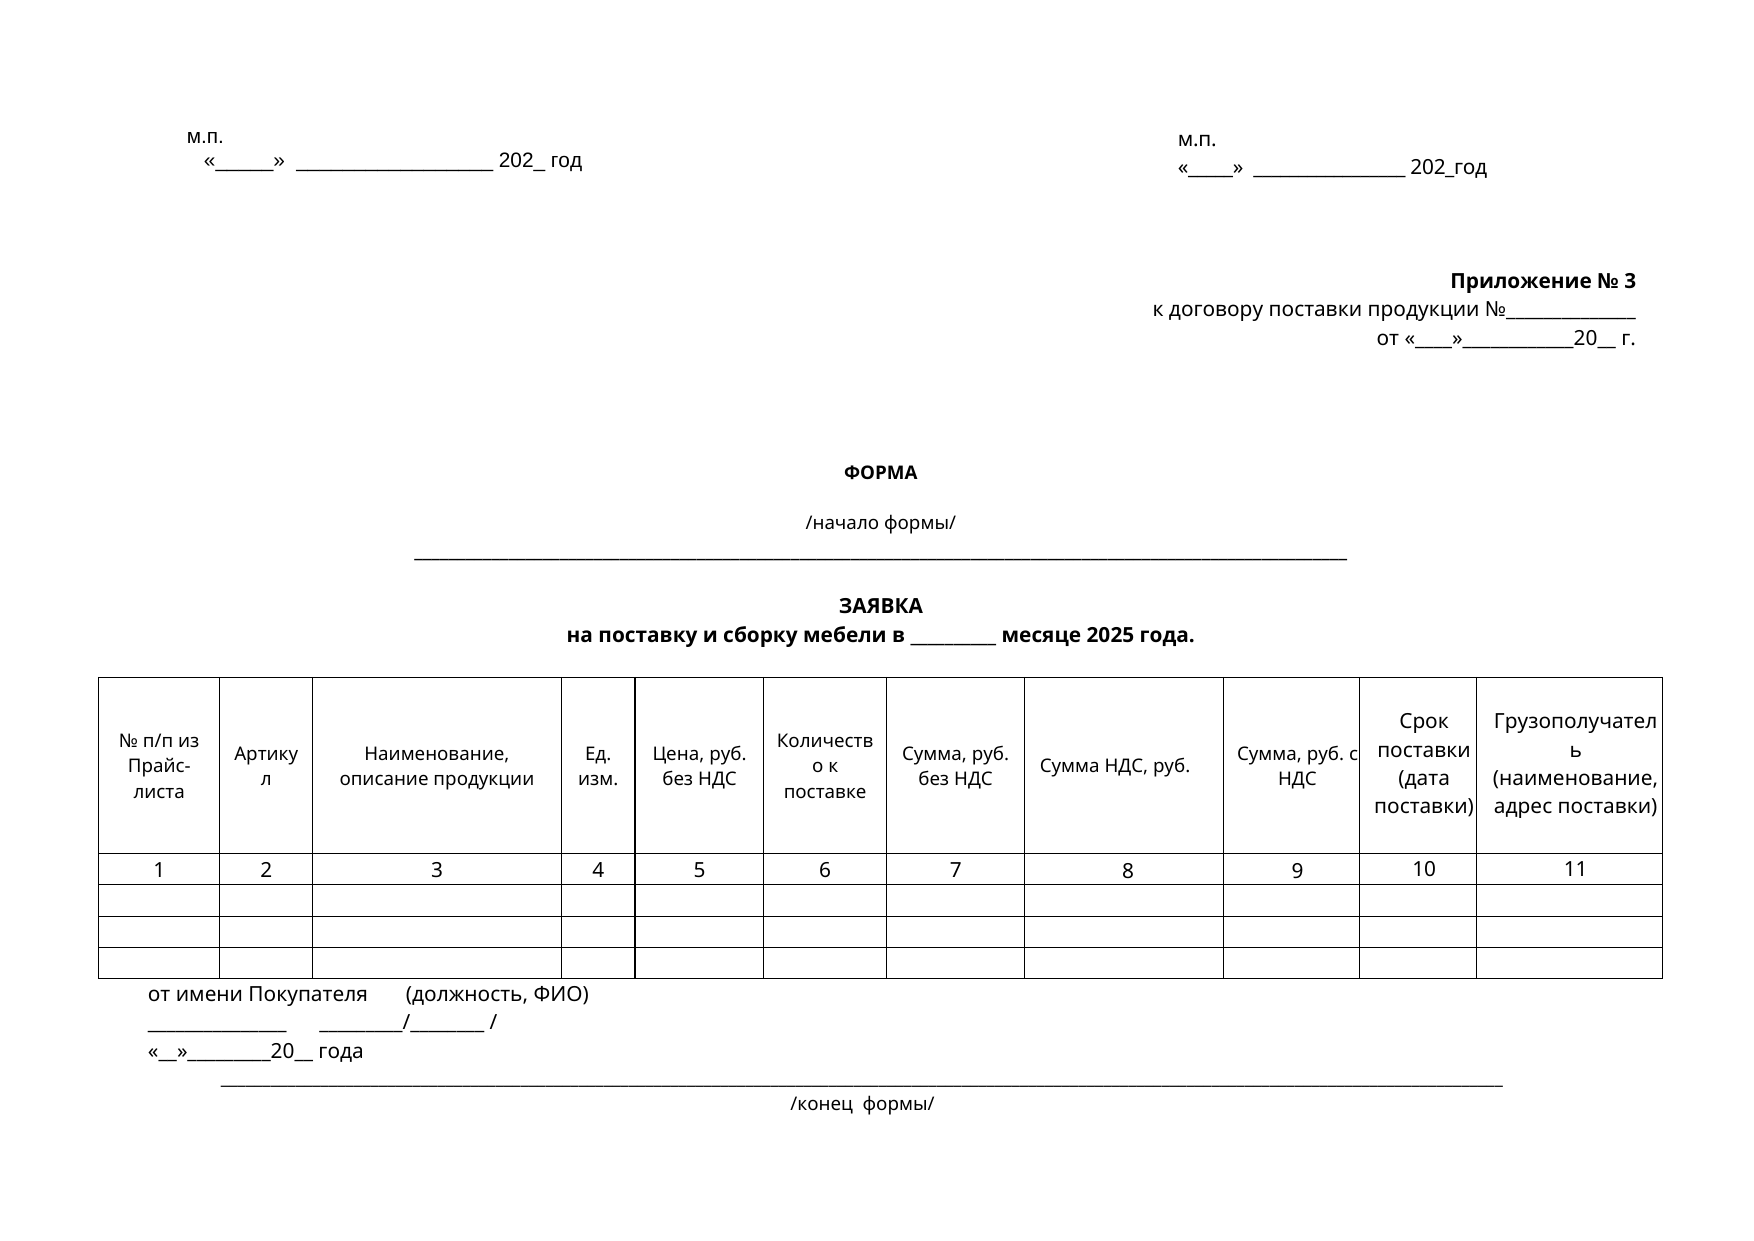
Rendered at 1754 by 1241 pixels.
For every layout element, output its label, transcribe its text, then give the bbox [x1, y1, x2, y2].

table_cell [1224, 885, 1359, 916]
table_cell № п/п из Прайс-листа [99, 678, 219, 853]
table_cell [1477, 917, 1662, 947]
table_cell [562, 948, 634, 978]
table_cell 2 [220, 854, 312, 884]
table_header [89, 124, 1166, 181]
table_cell 5 [636, 854, 763, 884]
text от «____»____________20__ г. [89, 323, 1636, 351]
table_cell [99, 885, 219, 916]
table_cell 10 [1360, 854, 1476, 884]
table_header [1166, 124, 1624, 181]
table_cell [99, 917, 219, 947]
table_cell [99, 948, 219, 978]
table_cell [1477, 885, 1662, 916]
table_cell Сумма, руб. с НДС [1224, 678, 1359, 853]
table_cell 7 [887, 854, 1024, 884]
table_cell [636, 917, 763, 947]
table_cell Наименование, описание продукции [313, 678, 561, 853]
table_cell 9 [1224, 854, 1359, 884]
table_cell [1360, 948, 1476, 978]
table_cell [220, 885, 312, 916]
table_cell [313, 917, 561, 947]
table_cell 4 [562, 854, 634, 884]
table_cell Сумма, руб. без НДС [887, 678, 1024, 853]
table_cell [887, 917, 1024, 947]
table_cell [220, 948, 312, 978]
table_cell [313, 885, 561, 916]
table_cell [1477, 948, 1662, 978]
table_cell [887, 885, 1024, 916]
text от имени Покупателя (должность, ФИО) [89, 979, 1636, 1007]
table_cell [1224, 948, 1359, 978]
table_cell [313, 948, 561, 978]
table_cell [562, 917, 634, 947]
table_cell 1 [99, 854, 219, 884]
table_cell [220, 917, 312, 947]
title __________________________________________________________________________________________________________________________________________________________ [89, 1064, 1636, 1090]
table_cell 6 [764, 854, 886, 884]
table_cell Количество к поставке [764, 678, 886, 853]
table_cell 11 [1477, 854, 1662, 884]
table_cell Ед. изм. [562, 678, 634, 853]
table_cell [887, 948, 1024, 978]
title /конец формы/ [89, 1090, 1636, 1115]
table_cell Срок поставки (дата поставки) [1360, 678, 1476, 853]
text к договору поставки продукции №______________ [89, 294, 1636, 323]
table_cell [1025, 948, 1223, 978]
table_cell [764, 917, 886, 947]
table_cell Сумма НДС, руб. [1025, 678, 1223, 853]
table_cell [1025, 917, 1223, 947]
table_cell [1360, 885, 1476, 916]
table_cell [1360, 917, 1476, 947]
table_cell Артикул [220, 678, 312, 853]
table_cell [636, 885, 763, 916]
table_cell [1025, 885, 1223, 916]
table_header ФОРМА /начало формы/ _____________________________________________________________________________________________________________ ЗАЯВКА [98, 431, 1663, 620]
table_cell Цена, руб. без НДС [636, 678, 763, 853]
table_cell [636, 948, 763, 978]
text Приложение № 3 [89, 266, 1636, 294]
table_cell 8 [1025, 854, 1223, 884]
table_cell [764, 885, 886, 916]
table_cell [764, 948, 886, 978]
table_cell [1224, 917, 1359, 947]
text _______________ _________/________ / [89, 1007, 1636, 1036]
table_cell [562, 885, 634, 916]
text «__»_________20__ года [89, 1036, 1636, 1064]
table_cell Грузополучатель (наименование, адрес поставки) [1477, 678, 1662, 853]
table_cell 3 [313, 854, 561, 884]
table_cell на поставку и сборку мебели в __________ месяце 2025 года. [98, 620, 1663, 677]
